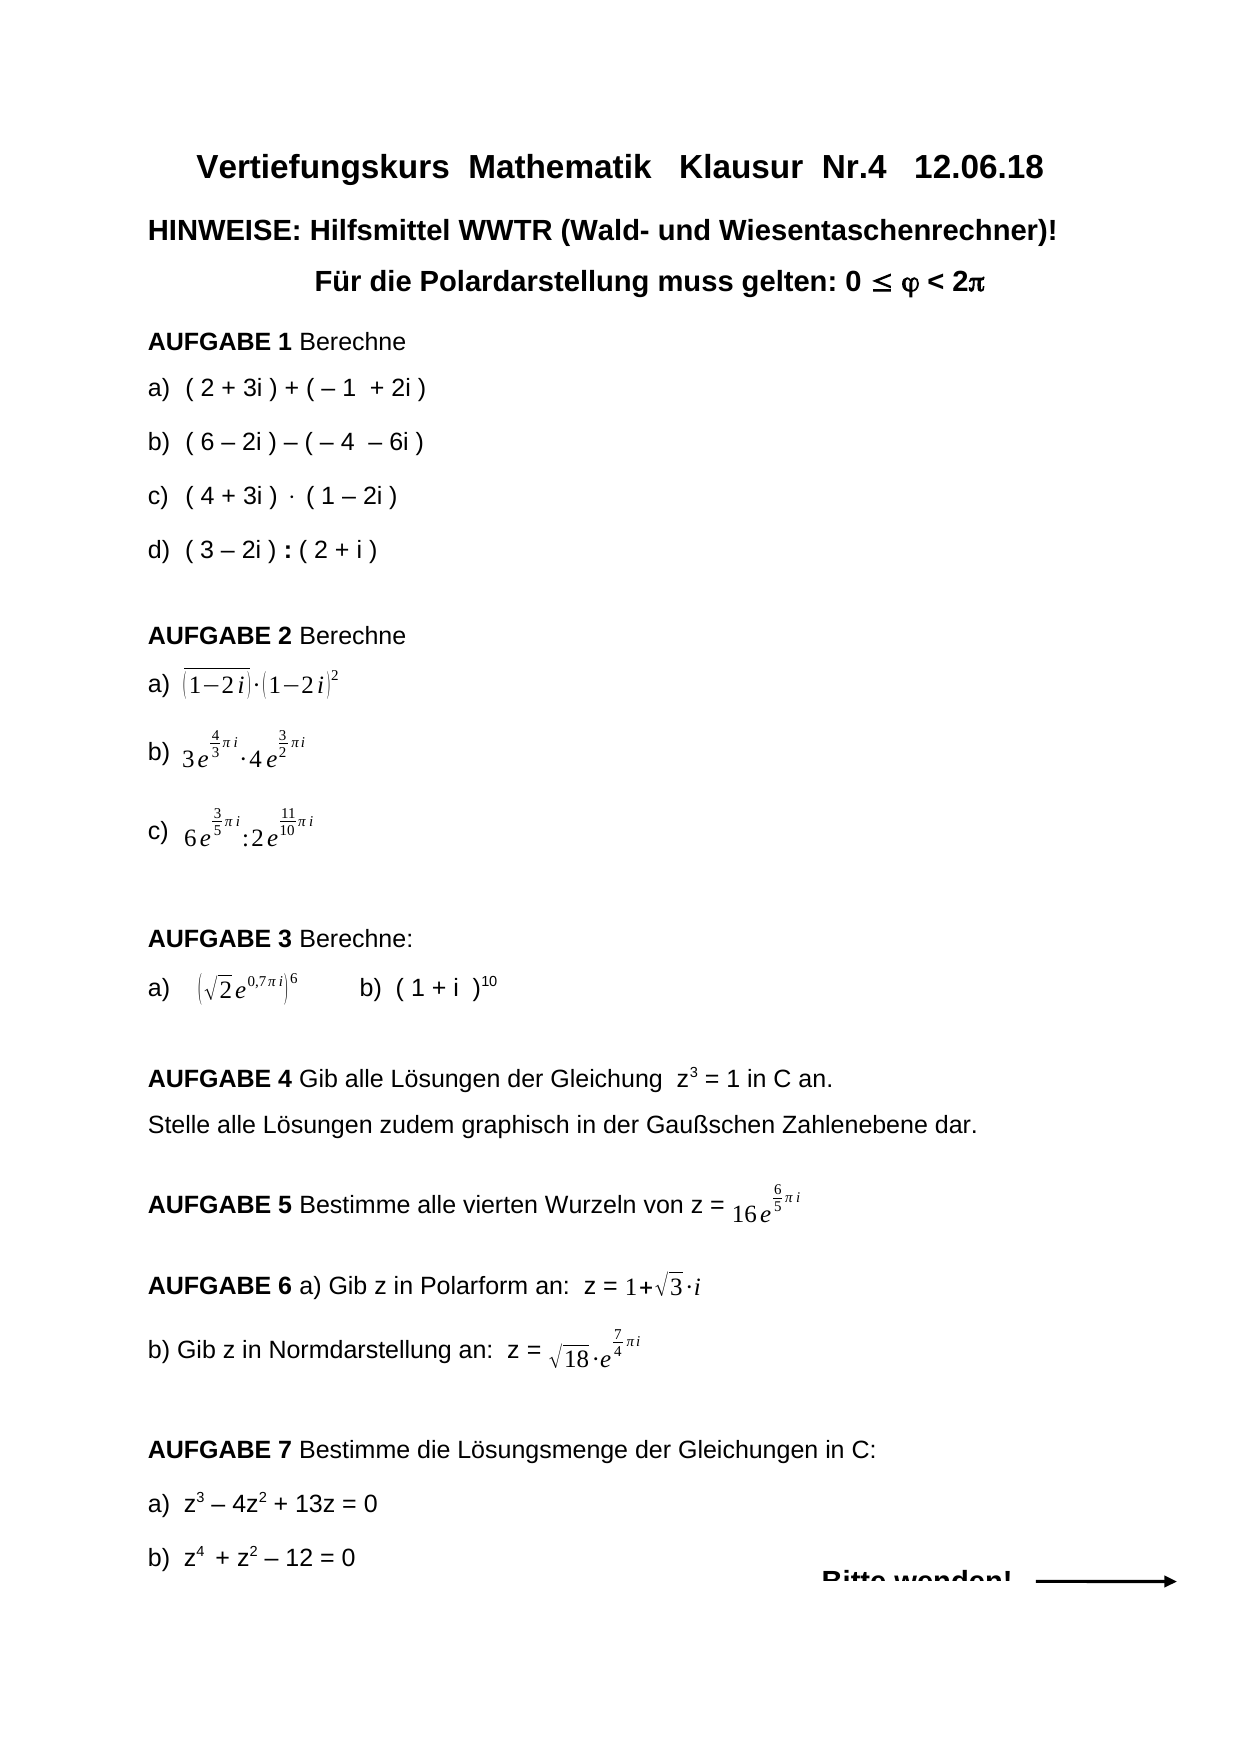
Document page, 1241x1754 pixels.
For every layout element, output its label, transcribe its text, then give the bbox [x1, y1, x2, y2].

text AUFGABE 6 a) Gib z in Polarform an: z = [148, 1270, 1093, 1300]
text Vertiefungskurs Mathematik Klausur Nr.4 12.06.18 [148, 148, 1093, 186]
text AUFGABE 7 Bestimme die Lösungsmenge der Gleichungen in C: [148, 1435, 1093, 1464]
list ( 6 – 2i ) – ( – 4 – 6i ) [148, 427, 1093, 456]
text AUFGABE 3 Berechne: [148, 923, 1093, 952]
text a) z3 – 4z2 + 13z = 0 [148, 1489, 1093, 1518]
text a) [148, 667, 1093, 701]
text Für die Polardarstellung muss gelten: 0 < 2 [148, 264, 1093, 297]
text b) Gib z in Normdarstellung an: z = [148, 1325, 1093, 1373]
text AUFGABE 1 Berechne [148, 327, 1093, 356]
list ( 2 + 3i ) + ( – 1 + 2i ) [148, 373, 1093, 402]
text AUFGABE 2 Berechne [148, 621, 1093, 650]
text a) b) ( 1 + i )10 [148, 969, 1093, 1006]
text HINWEISE: Hilfsmittel WWTR (Wald- und Wiesentaschenrechner)! [148, 213, 1093, 246]
list ( 3 – 2i ) : ( 2 + i ) [148, 534, 1093, 563]
list ( 4 + 3i ) ( 1 – 2i ) [148, 481, 1093, 509]
text Stelle alle Lösungen zudem graphisch in der Gaußschen Zahlenebene dar. [148, 1110, 1093, 1138]
text AUFGABE 5 Bestimme alle vierten Wurzeln von z = [148, 1180, 1093, 1228]
text b) [148, 726, 1093, 774]
text AUFGABE 4 Gib alle Lösungen der Gleichung z3 = 1 in C an. [148, 1064, 1093, 1093]
text c) [148, 804, 1093, 852]
text b) z4 + z2 – 12 = 0 [148, 1543, 1093, 1572]
